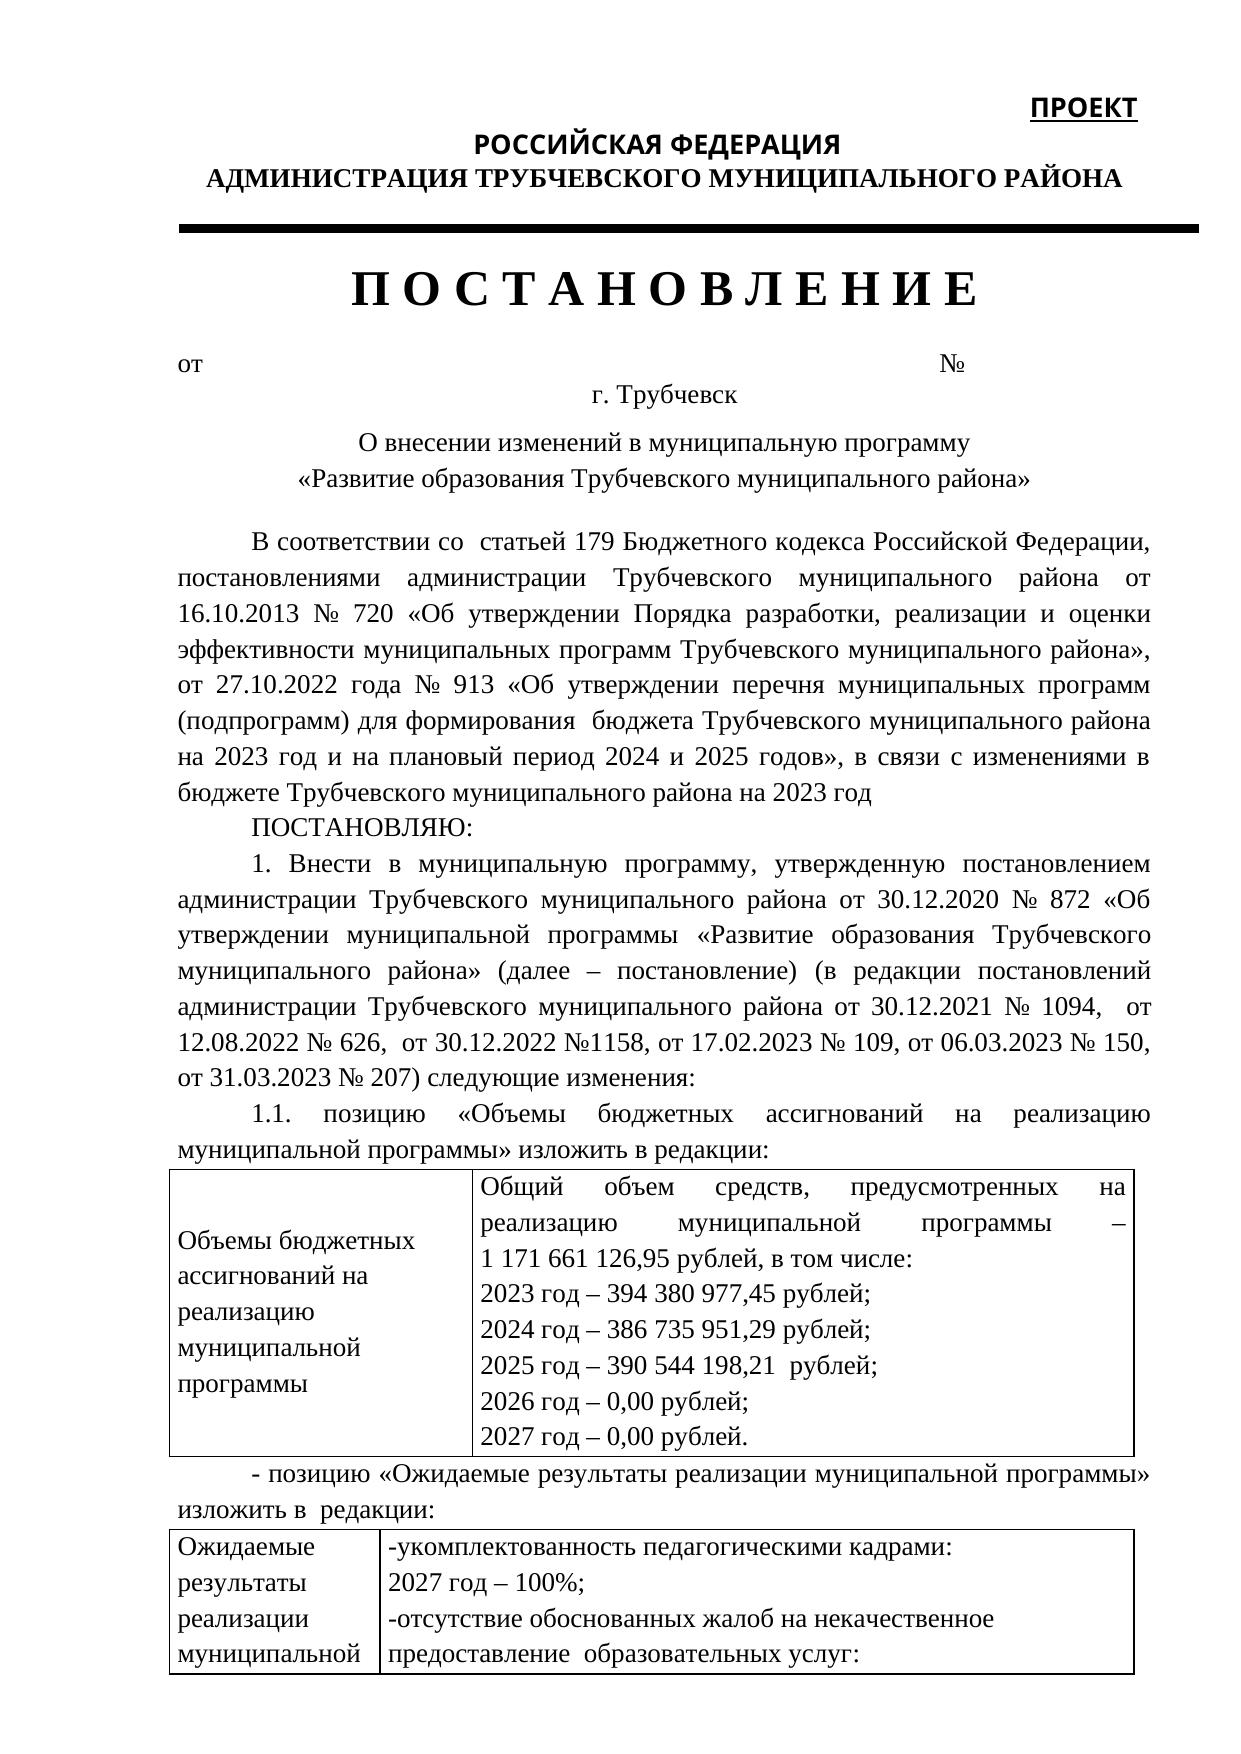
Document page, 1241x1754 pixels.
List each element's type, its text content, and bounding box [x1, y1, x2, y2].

text 1.1. позицию «Объемы бюджетных ассигнований на реализацию муниципальной программы» изложить в редакции: [177, 1097, 1152, 1164]
text 1. Внести в муниципальную программу, утвержденную постановлением администрации Трубчевского муниципального района от 30.12.2020 № 872 «Об утверждении муниципальной программы «Развитие образования Трубчевского муниципального района» (далее – постановление) (в редакции постановлений администрации Трубчевского муниципального района от 30.12.2021 № 1094, от 12.08.2022 № 626, от 30.12.2022 №1158, от 17.02.2023 № 109, от 06.03.2023 № 150, от 31.03.2023 № 207) следующие изменения: [177, 847, 1152, 1093]
text г. Трубчевск [177, 378, 1152, 410]
text П О С Т А Н О В Л Е Н И Е [177, 259, 1152, 316]
text - позицию «Ожидаемые результаты реализации муниципальной программы» изложить в редакции: [177, 1457, 1152, 1524]
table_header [170, 1530, 379, 1673]
subtitle РОССИЙСКАЯ ФЕДЕРАЦИЯ [177, 126, 1137, 162]
text В соответствии со статьей 179 Бюджетного кодекса Российской Федерации, постановлениями администрации Трубчевского муниципального района от 16.10.2013 № 720 «Об утверждении Порядка разработки, реализации и оценки эффективности муниципальных программ Трубчевского муниципального района», от 27.10.2022 года № 913 «Об утверждении перечня муниципальных программ (подпрограмм) для формирования бюджета Трубчевского муниципального района на 2023 год и на плановый период 2024 и 2025 годов», в связи с изменениями в бюджете Трубчевского муниципального района на 2023 год [177, 526, 1152, 807]
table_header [381, 1530, 1133, 1673]
text «Развитие образования Трубчевского муниципального района» [177, 462, 1152, 493]
subtitle ПРОЕКТ [177, 89, 1137, 126]
text от № [177, 347, 1152, 378]
text О внесении изменений в муниципальную программу [177, 426, 1152, 458]
table_header Объемы бюджетных ассигнований на реализацию муниципальной программы [170, 1170, 472, 1456]
text ПОСТАНОВЛЯЮ: [177, 811, 1152, 842]
table_header Общий объем средств, предусмотренных на реализацию муниципальной программы – 1 171 661 126,95 рублей, в том числе: 2023 год – 394 380 977,45 рублей; 2024 год – 386 735 951,29 рублей; 2025 год – 390 544 198,21 рублей; 2026 год – 0,00 рублей; 2027 год – 0,00 рублей. [473, 1170, 1133, 1456]
text АДМИНИСТРАЦИЯ ТРУБЧЕВСКОГО МУНИЦИПАЛЬНОГО РАЙОНА [177, 162, 1152, 193]
